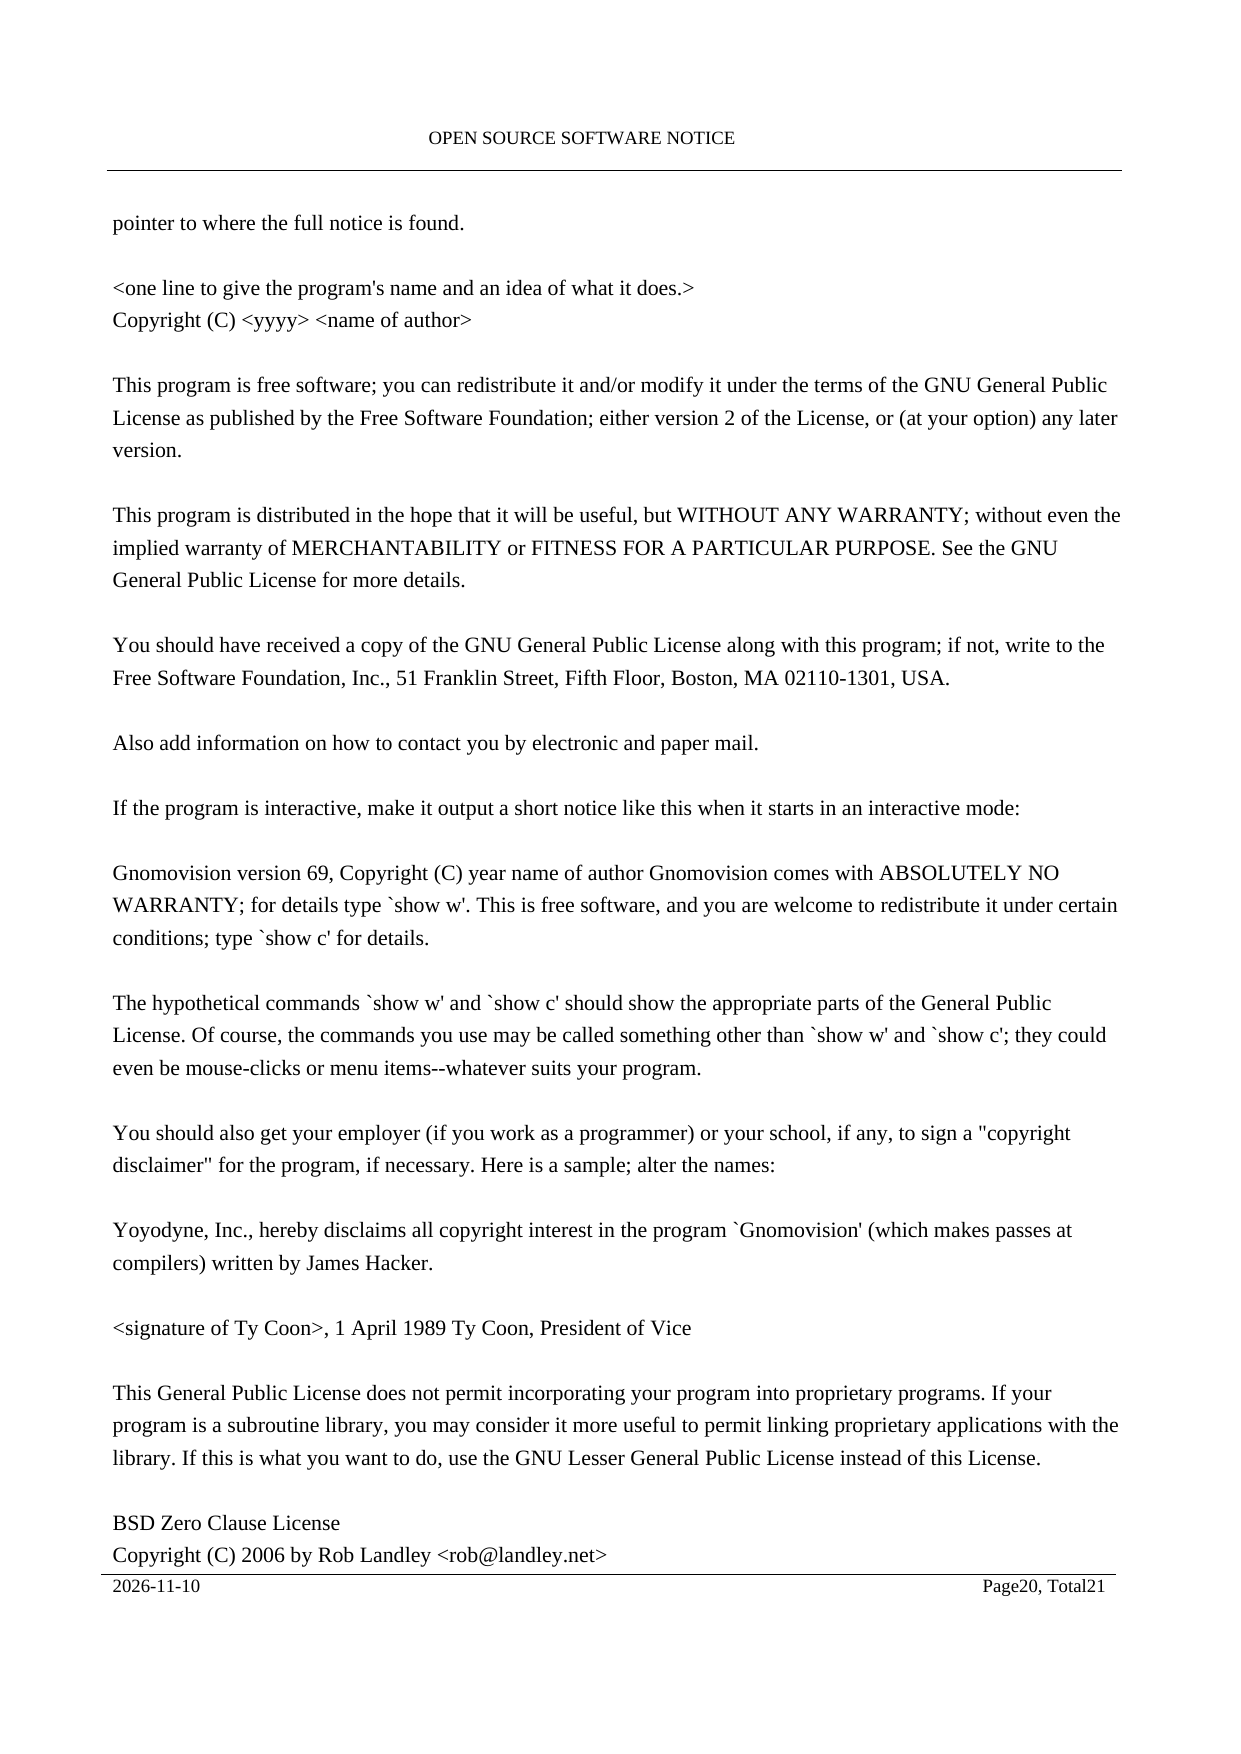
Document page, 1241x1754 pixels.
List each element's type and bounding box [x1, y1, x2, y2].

text [112, 206, 1128, 1571]
